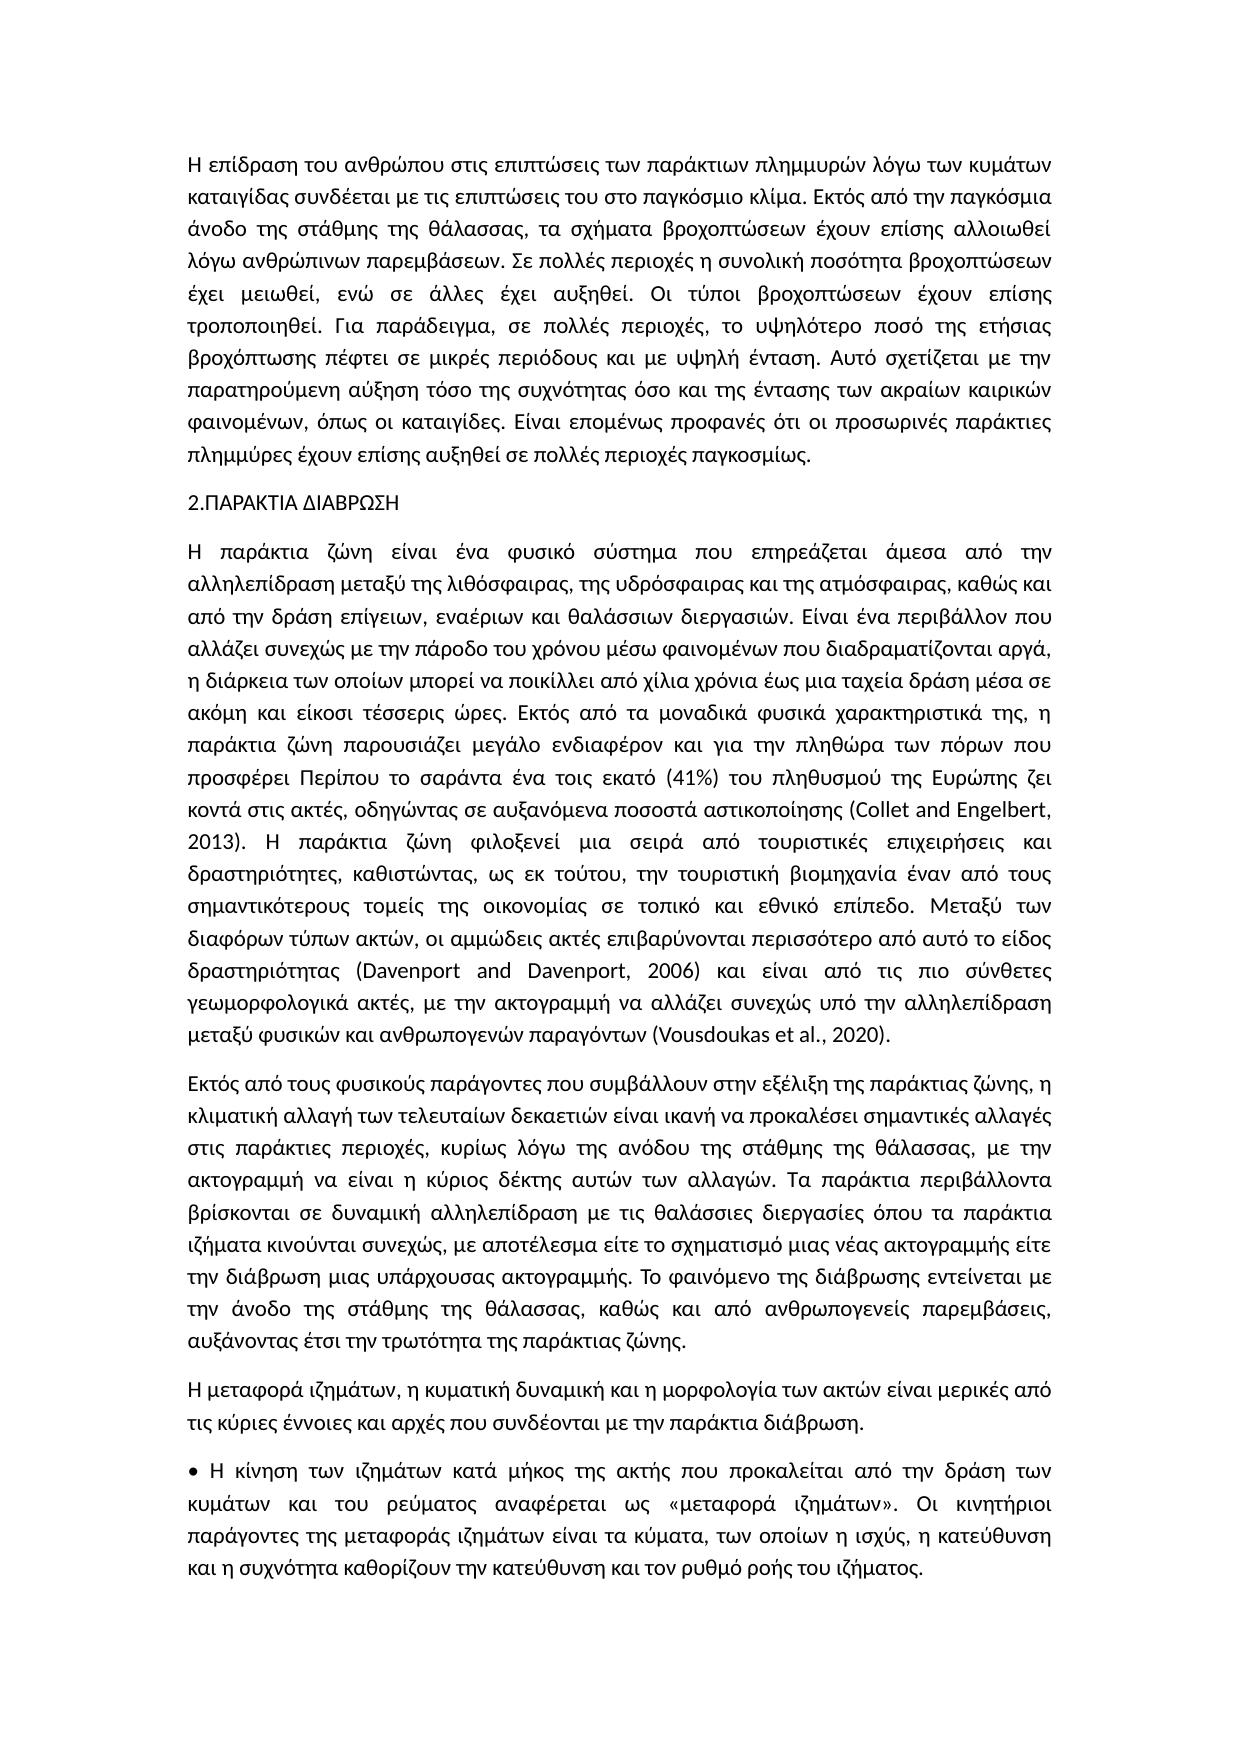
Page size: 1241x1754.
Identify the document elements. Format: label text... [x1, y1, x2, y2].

text Εκτός από τους φυσικούς παράγοντες που συμβάλλουν στην εξέλιξη της παράκτιας ζώνης, η κλιματική αλλαγή των τελευταίων δεκαετιών είναι ικανή να προκαλέσει σημαντικές αλλαγές στις παράκτιες περιοχές, κυρίως λόγω της ανόδου της στάθμης της θάλασσας, με την ακτογραμμή να είναι η κύριος δέκτης αυτών των αλλαγών. Τα παράκτια περιβάλλοντα βρίσκονται σε δυναμική αλληλεπίδραση με τις θαλάσσιες διεργασίες όπου τα παράκτια ιζήματα κινούνται συνεχώς, με αποτέλεσμα είτε το σχηματισμό μιας νέας ακτογραμμής είτε την διάβρωση μιας υπάρχουσας ακτογραμμής. Το φαινόμενο της διάβρωσης εντείνεται με την άνοδο της στάθμης της θάλασσας, καθώς και από ανθρωπογενείς παρεμβάσεις, αυξάνοντας έτσι την τρωτότητα της παράκτιας ζώνης. [187, 1069, 1053, 1354]
text Η μεταφορά ιζημάτων, η κυματική δυναμική και η μορφολογία των ακτών είναι μερικές από τις κύριες έννοιες και αρχές που συνδέονται με την παράκτια διάβρωση. [187, 1375, 1053, 1436]
text Η παράκτια ζώνη είναι ένα φυσικό σύστημα που επηρεάζεται άμεσα από την αλληλεπίδραση μεταξύ της λιθόσφαιρας, της υδρόσφαιρας και της ατμόσφαιρας, καθώς και από την δράση επίγειων, εναέριων και θαλάσσιων διεργασιών. Είναι ένα περιβάλλον που αλλάζει συνεχώς με την πάροδο του χρόνου μέσω φαινομένων που διαδραματίζονται αργά, η διάρκεια των οποίων μπορεί να ποικίλλει από χίλια χρόνια έως μια ταχεία δράση μέσα σε ακόμη και είκοσι τέσσερις ώρες. Εκτός από τα μοναδικά φυσικά χαρακτηριστικά της, η παράκτια ζώνη παρουσιάζει μεγάλο ενδιαφέρον και για την πληθώρα των πόρων που προσφέρει Περίπου το σαράντα ένα τοις εκατό (41%) του πληθυσμού της Ευρώπης ζει κοντά στις ακτές, οδηγώντας σε αυξανόμενα ποσοστά αστικοποίησης (Collet and Engelbert, 2013). Η παράκτια ζώνη φιλοξενεί μια σειρά από τουριστικές επιχειρήσεις και δραστηριότητες, καθιστώντας, ως εκ τούτου, την τουριστική βιομηχανία έναν από τους σημαντικότερους τομείς της οικονομίας σε τοπικό και εθνικό επίπεδο. Μεταξύ των διαφόρων τύπων ακτών, οι αμμώδεις ακτές επιβαρύνονται περισσότερο από αυτό το είδος δραστηριότητας (Davenport and Davenport, 2006) και είναι από τις πιο σύνθετες γεωμορφολογικά ακτές, με την ακτογραμμή να αλλάζει συνεχώς υπό την αλληλεπίδραση μεταξύ φυσικών και ανθρωπογενών παραγόντων (Vousdoukas et al., 2020). [187, 537, 1053, 1048]
text Η επίδραση του ανθρώπου στις επιπτώσεις των παράκτιων πλημμυρών λόγω των κυμάτων καταιγίδας συνδέεται με τις επιπτώσεις του στο παγκόσμιο κλίμα. Εκτός από την παγκόσμια άνοδο της στάθμης της θάλασσας, τα σχήματα βροχοπτώσεων έχουν επίσης αλλοιωθεί λόγω ανθρώπινων παρεμβάσεων. Σε πολλές περιοχές η συνολική ποσότητα βροχοπτώσεων έχει μειωθεί, ενώ σε άλλες έχει αυξηθεί. Οι τύποι βροχοπτώσεων έχουν επίσης τροποποιηθεί. Για παράδειγμα, σε πολλές περιοχές, το υψηλότερο ποσό της ετήσιας βροχόπτωσης πέφτει σε μικρές περιόδους και με υψηλή ένταση. Αυτό σχετίζεται με την παρατηρούμενη αύξηση τόσο της συχνότητας όσο και της έντασης των ακραίων καιρικών φαινομένων, όπως οι καταιγίδες. Είναι επομένως προφανές ότι οι προσωρινές παράκτιες πλημμύρες έχουν επίσης αυξηθεί σε πολλές περιοχές παγκοσμίως. [187, 150, 1053, 468]
text • Η κίνηση των ιζημάτων κατά μήκος της ακτής που προκαλείται από την δράση των κυμάτων και του ρεύματος αναφέρεται ως «μεταφορά ιζημάτων». Οι κινητήριοι παράγοντες της μεταφοράς ιζημάτων είναι τα κύματα, των οποίων η ισχύς, η κατεύθυνση και η συχνότητα καθορίζουν την κατεύθυνση και τον ρυθμό ροής του ιζήματος. [187, 1456, 1053, 1581]
text 2.ΠΑΡΑΚΤΙΑ ΔΙΑΒΡΩΣΗ [187, 488, 1053, 517]
